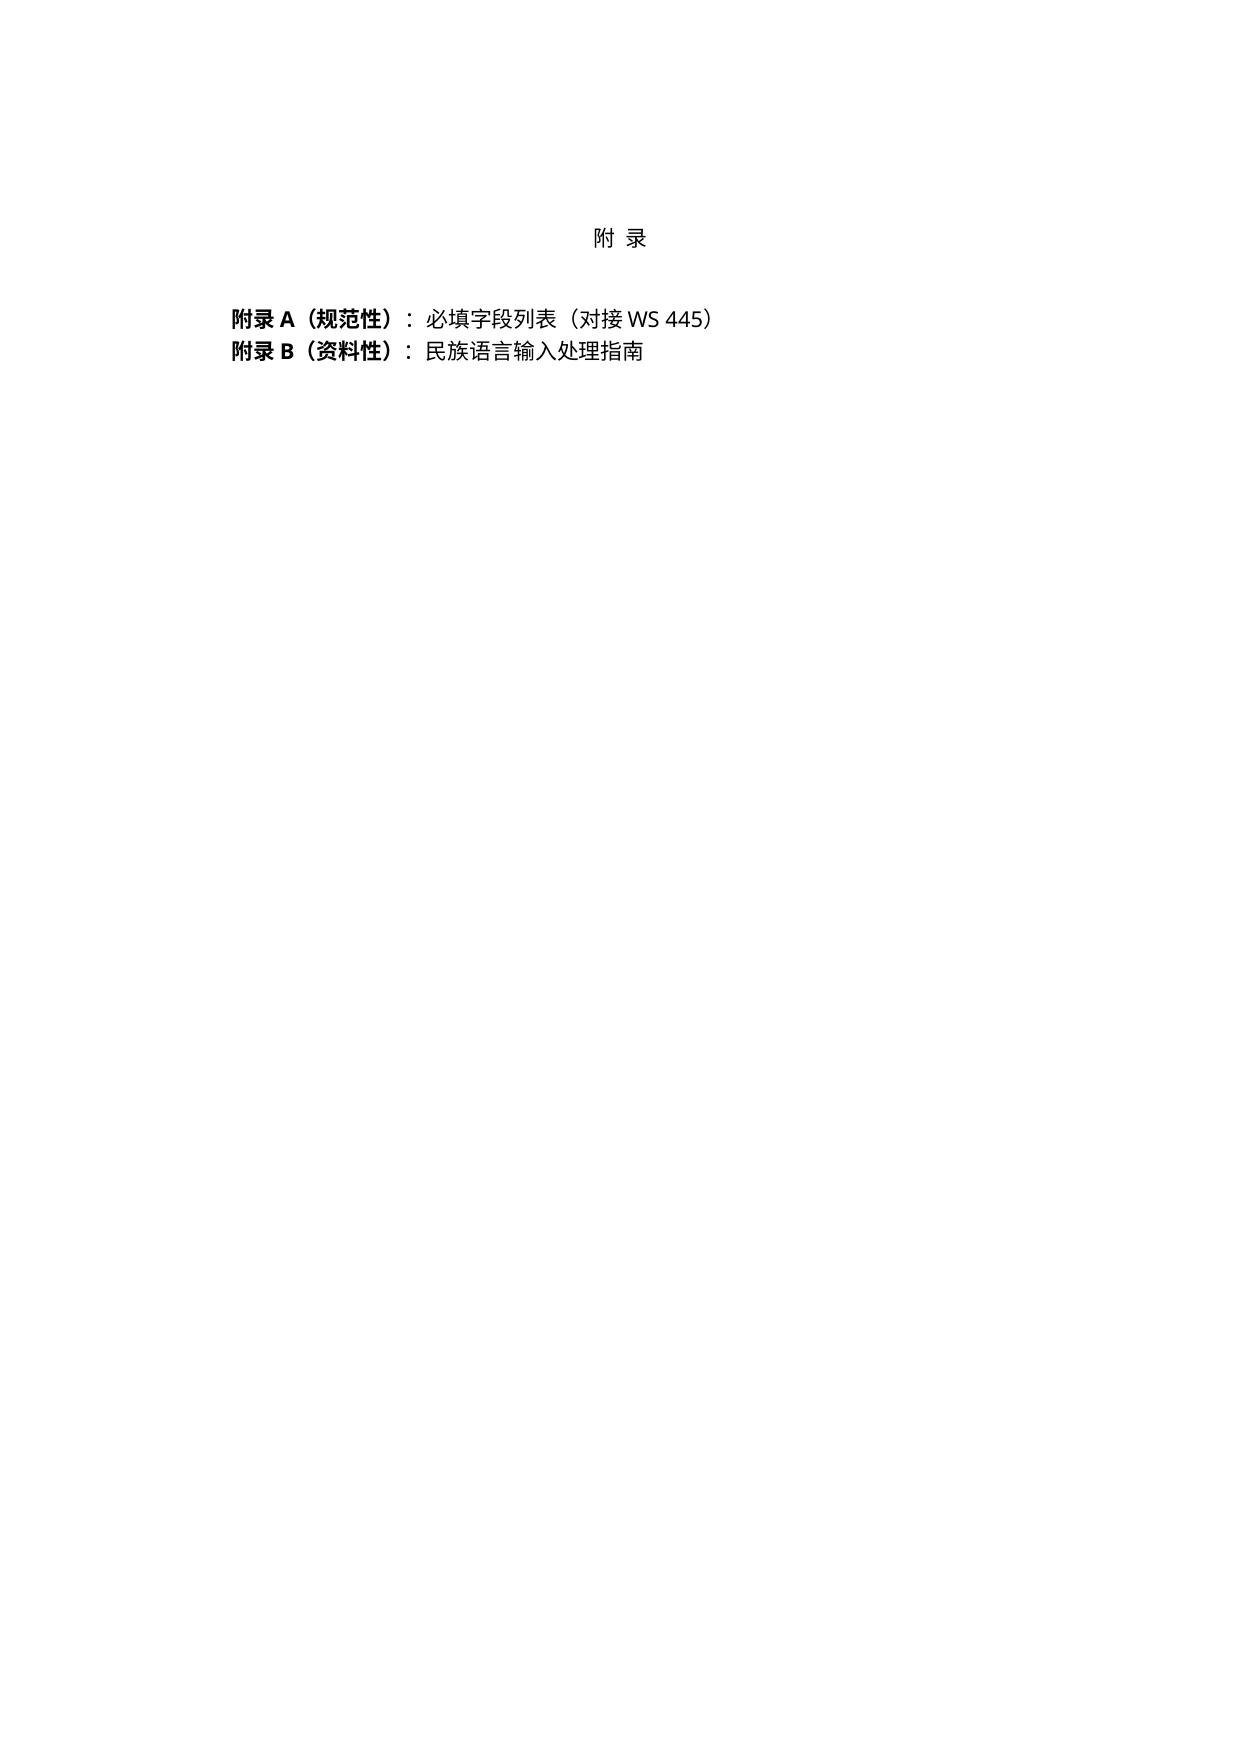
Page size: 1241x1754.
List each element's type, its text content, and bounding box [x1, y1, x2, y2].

text 附录 [187, 220, 1053, 253]
text 附录A（规范性）：必填字段列表（对接WS 445） [187, 302, 1053, 334]
text 附录B（资料性）：民族语言输入处理指南 [187, 334, 1053, 367]
